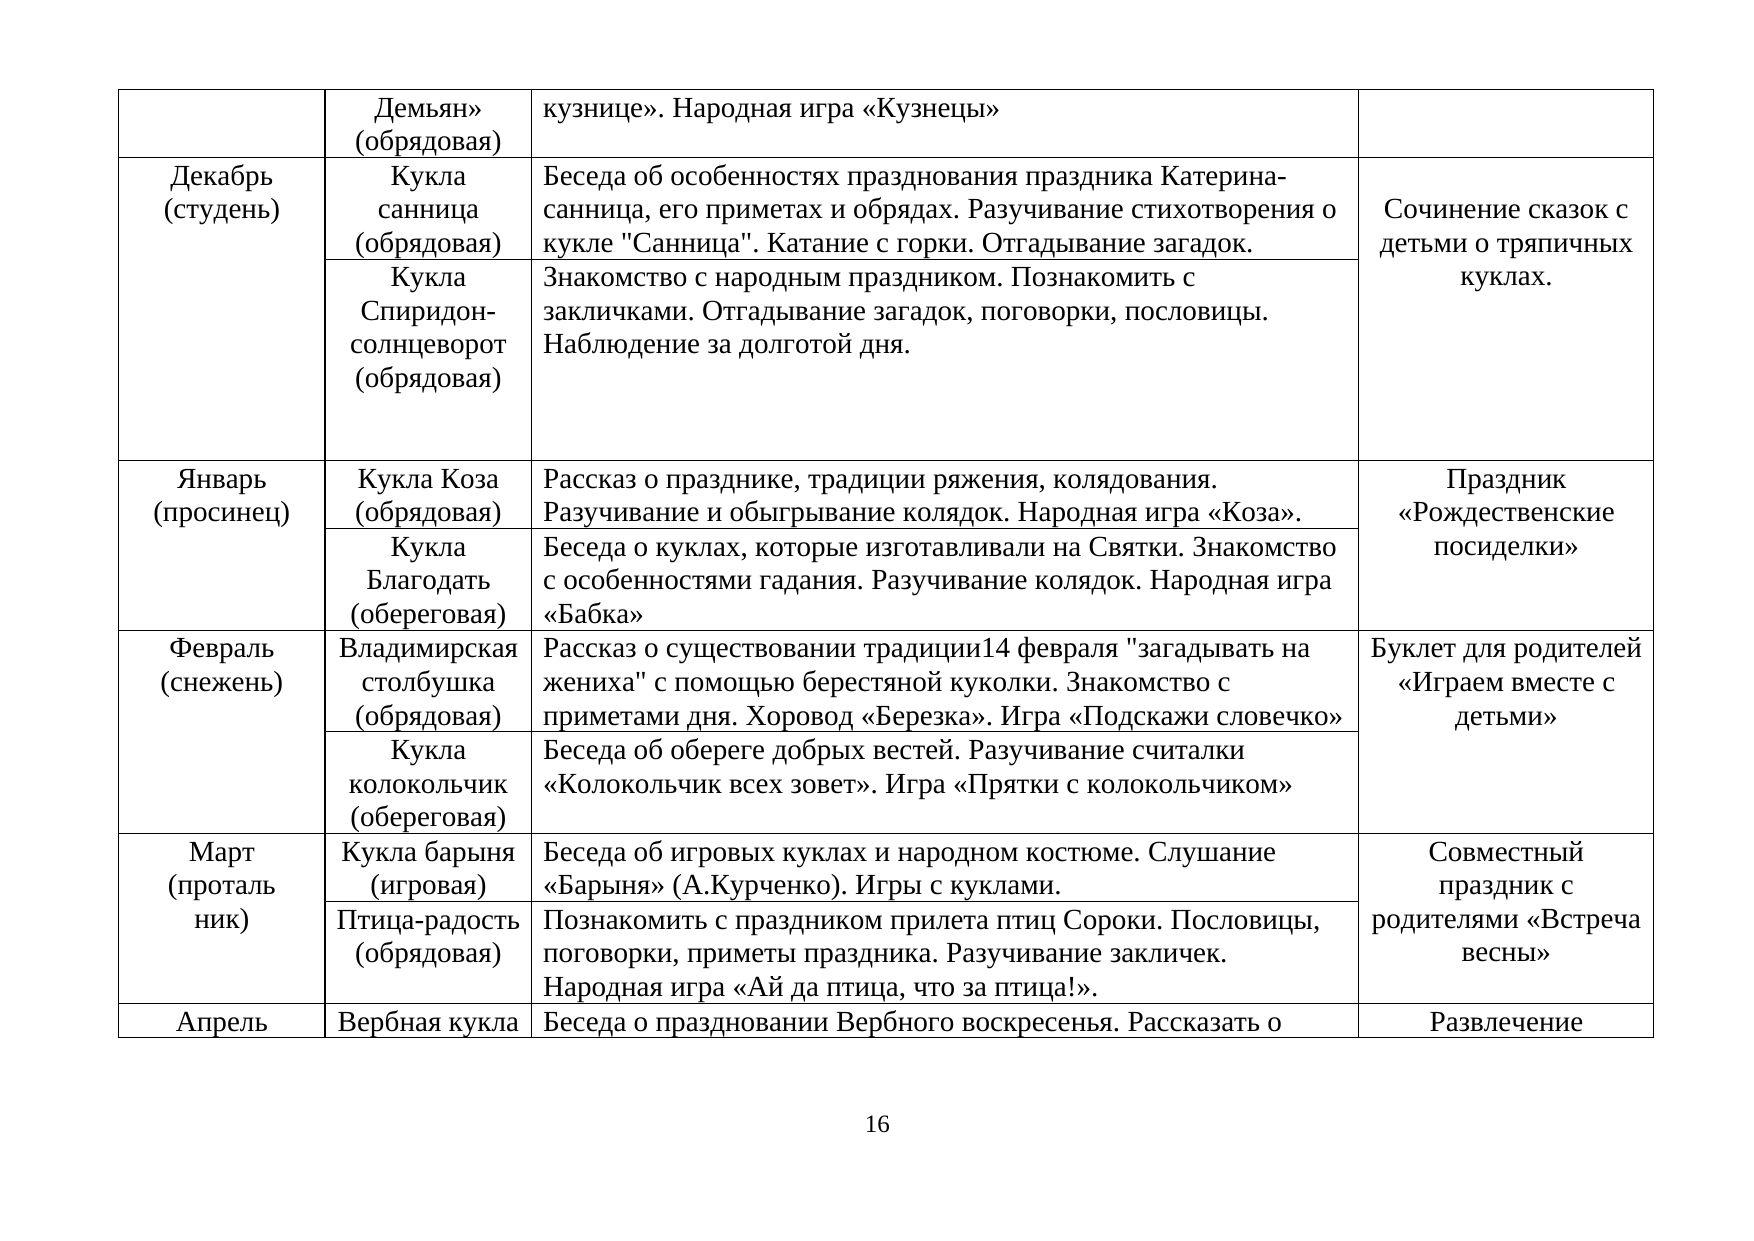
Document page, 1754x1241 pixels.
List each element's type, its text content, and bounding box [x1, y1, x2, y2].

table_cell Кукла барыня (игровая) [326, 834, 531, 901]
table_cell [532, 90, 1358, 157]
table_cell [1359, 1004, 1653, 1037]
table_cell Птица-радость (обрядовая) [326, 902, 531, 1003]
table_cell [532, 1004, 1358, 1037]
table_cell Кукла Благодать (обереговая) [326, 529, 531, 629]
table_cell Познакомить с праздником прилета птиц Сороки. Пословицы, поговорки, приметы праздника. Разучивание закличек. Народная игра «Ай да птица, что за птица!». [532, 902, 1358, 1003]
table_cell Совместный праздник с родителями «Встреча весны» [1359, 834, 1653, 1003]
table_cell Апрель (снегогон) [119, 1004, 324, 1037]
table_cell Кукла Спиридон-солнцеворот (обрядовая) [326, 260, 531, 460]
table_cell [326, 90, 531, 157]
table_cell Беседа об игровых куклах и народном костюме. Слушание «Барыня» (А.Курченко). Игры с куклами. [532, 834, 1358, 901]
table_cell Февраль (снежень) [119, 631, 324, 833]
table_cell Рассказ о существовании традиции14 февраля "загадывать на жениха" с помощью берестяной куколки. Знакомство с приметами дня. Хоровод «Березка». Игра «Подскажи словечко» [532, 631, 1358, 731]
table_cell Сочинение сказок с детьми о тряпичных куклах. [1359, 158, 1653, 460]
table_cell Беседа об обереге добрых вестей. Разучивание считалки «Колокольчик всех зовет». Игра «Прятки с колокольчиком» [532, 732, 1358, 833]
table_cell Знакомство с народным праздником. Познакомить с закличками. Отгадывание загадок, поговорки, пословицы. Наблюдение за долготой дня. [532, 260, 1358, 460]
table_cell Буклет для родителей «Играем вместе с детьми» [1359, 631, 1653, 833]
table_cell Праздник «Рождественские посиделки» [1359, 461, 1653, 629]
table_cell Март (проталь ник) [119, 834, 324, 1003]
table_cell Рассказ о празднике, традиции ряжения, колядования. Разучивание и обыгрывание колядок. Народная игра «Коза». [532, 461, 1358, 528]
table_cell Беседа о куклах, которые изготавливали на Святки. Знакомство с особенностями гадания. Разучивание колядок. Народная игра «Бабка» [532, 529, 1358, 629]
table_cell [326, 1004, 531, 1037]
table_cell Кукла санница (обрядовая) [326, 158, 531, 258]
table_cell Беседа об особенностях празднования праздника Катерина-санница, его приметах и обрядах. Разучивание стихотворения о кукле "Санница". Катание с горки. Отгадывание загадок. [532, 158, 1358, 258]
table_cell Владимирская столбушка (обрядовая) [326, 631, 531, 731]
table_cell Кукла колокольчик (обереговая) [326, 732, 531, 833]
table_cell Кукла Коза (обрядовая) [326, 461, 531, 528]
table_cell Декабрь (студень) [119, 158, 324, 460]
table_cell Январь (просинец) [119, 461, 324, 629]
